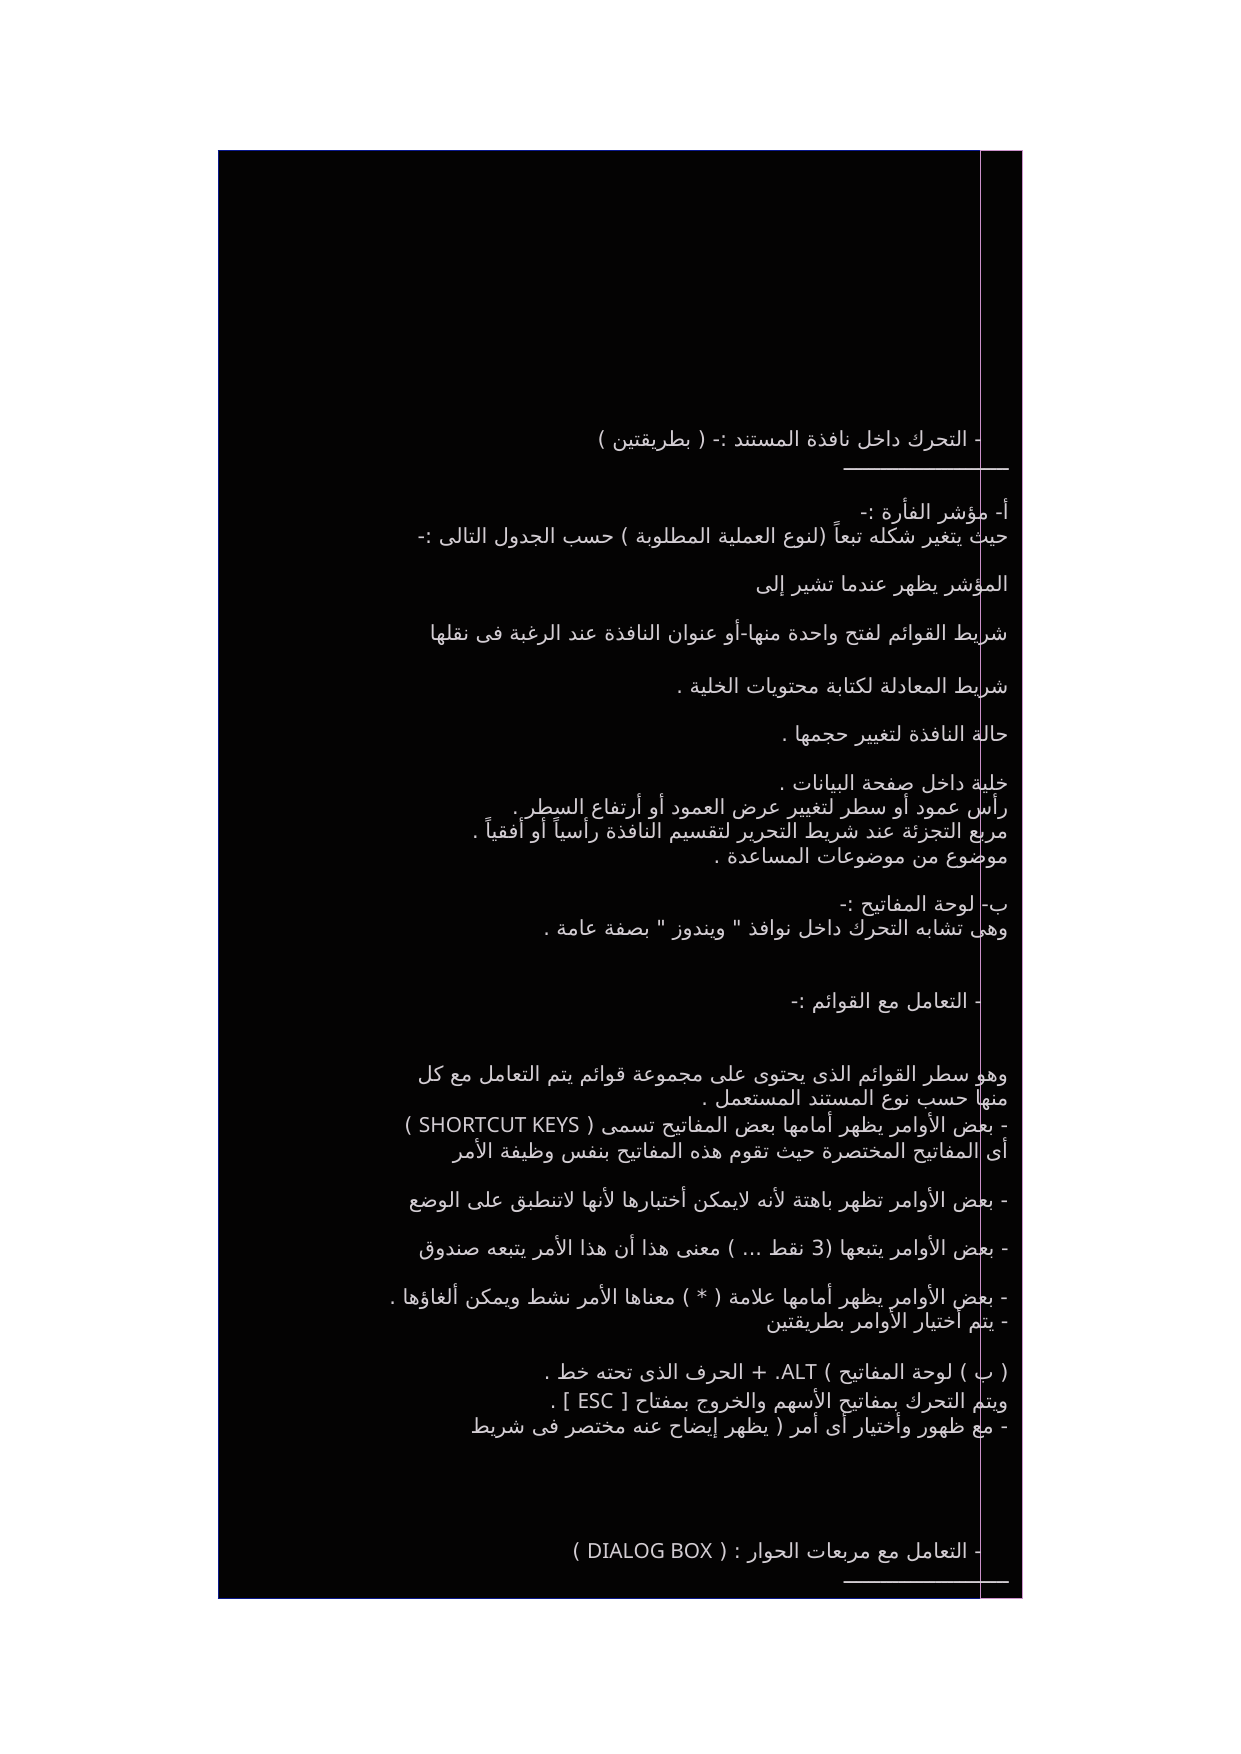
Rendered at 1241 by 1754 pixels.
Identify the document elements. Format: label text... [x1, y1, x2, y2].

table_header [981, 151, 1022, 1598]
table_header دورة اكسيل [219, 151, 980, 1598]
